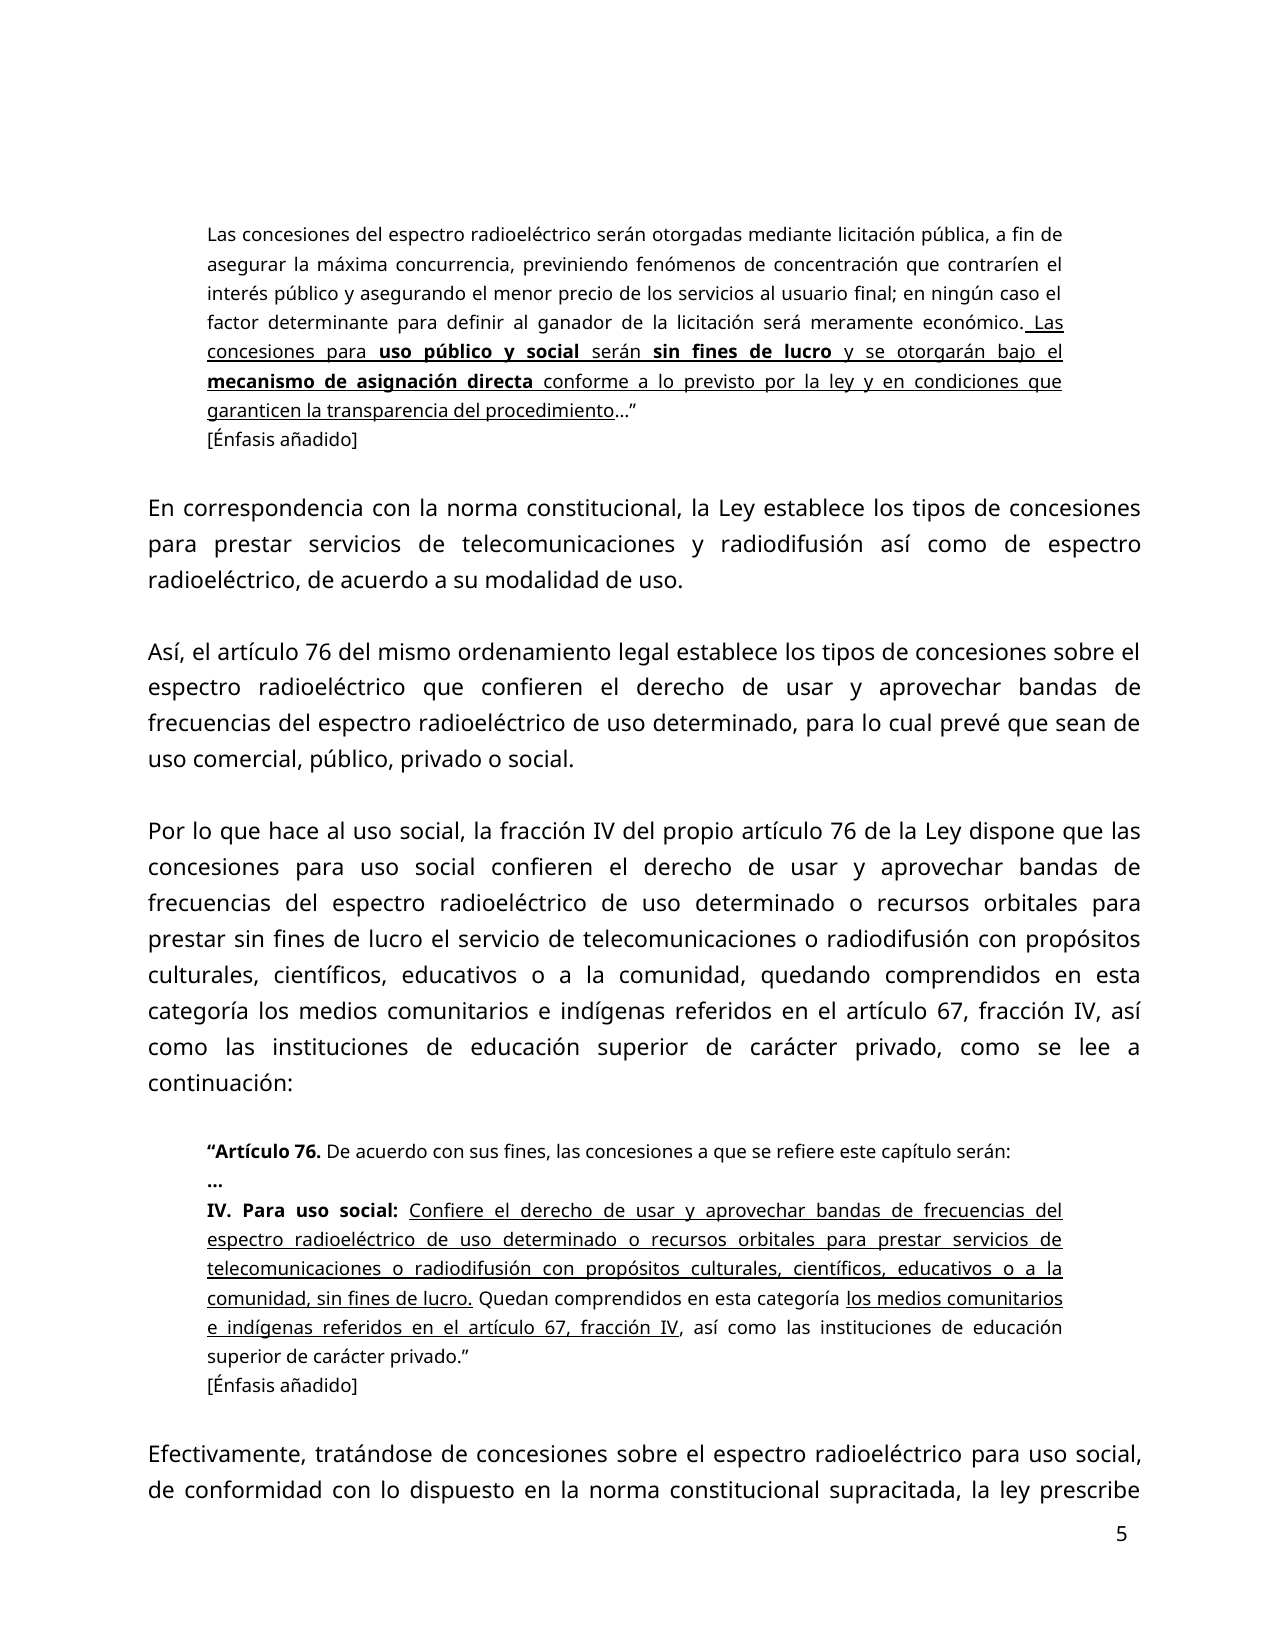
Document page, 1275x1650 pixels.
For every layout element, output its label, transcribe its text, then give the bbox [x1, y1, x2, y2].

text Por lo que hace al uso social, la fracción IV del propio artículo 76 de la Ley dispone que las concesiones para uso social confieren el derecho de usar y aprovechar bandas de frecuencias del espectro radioeléctrico de uso determinado o recursos orbitales para prestar sin fines de lucro el servicio de telecomunicaciones o radiodifusión con propósitos culturales, científicos, educativos o a la comunidad, quedando comprendidos en esta categoría los medios comunitarios e indígenas referidos en el artículo 67, fracción IV, así como las instituciones de educación superior de carácter privado, como se lee a continuación: [148, 815, 1142, 1098]
text Las concesiones del espectro radioeléctrico serán otorgadas mediante licitación pública, a fin de asegurar la máxima concurrencia, previniendo fenómenos de concentración que contraríen el interés público y asegurando el menor precio de los servicios al usuario final; en ningún caso el factor determinante para definir al ganador de la licitación será meramente económico. Las concesiones para uso público y social serán sin fines de lucro y se otorgarán bajo el mecanismo de asignación directa conforme a lo previsto por la ley y en condiciones que garanticen la transparencia del procedimiento…” [207, 222, 1063, 360]
text “Artículo 76. De acuerdo con sus fines, las concesiones a que se refiere este capítulo serán: [207, 1138, 1063, 1164]
text En correspondencia con la norma constitucional, la Ley establece los tipos de concesiones para prestar servicios de telecomunicaciones y radiodifusión así como de espectro radioeléctrico, de acuerdo a su modalidad de uso. [148, 492, 1142, 595]
text … [207, 1168, 1063, 1193]
text [Énfasis añadido] [207, 1373, 1127, 1398]
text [148, 1438, 1142, 1505]
text Así, el artículo 76 del mismo ordenamiento legal establece los tipos de concesiones sobre el espectro radioeléctrico que confieren el derecho de usar y aprovechar bandas de frecuencias del espectro radioeléctrico de uso determinado, para lo cual prevé que sean de uso comercial, público, privado o social. [148, 635, 1142, 774]
text Las concesiones del espectro radioeléctrico serán otorgadas mediante licitación pública, a fin de asegurar la máxima concurrencia, previniendo fenómenos de concentración que contraríen el interés público y asegurando el menor precio de los servicios al usuario final; en ningún caso el factor determinante para definir al ganador de la licitación será meramente económico. Las concesiones para uso público y social serán sin fines de lucro y se otorgarán bajo el mecanismo de asignación directa conforme a lo previsto por la ley y en condiciones que garanticen la transparencia del procedimiento…” [207, 362, 1063, 423]
text [Énfasis añadido] [207, 426, 1127, 452]
text IV. Para uso social: Confiere el derecho de usar y aprovechar bandas de frecuencias del espectro radioeléctrico de uso determinado o recursos orbitales para prestar servicios de telecomunicaciones o radiodifusión con propósitos culturales, científicos, educativos o a la comunidad, sin fines de lucro. Quedan comprendidos en esta categoría los medios comunitarios e indígenas referidos en el artículo 67, fracción IV, así como las instituciones de educación superior de carácter privado.” [207, 1197, 1063, 1248]
text IV. Para uso social: Confiere el derecho de usar y aprovechar bandas de frecuencias del espectro radioeléctrico de uso determinado o recursos orbitales para prestar servicios de telecomunicaciones o radiodifusión con propósitos culturales, científicos, educativos o a la comunidad, sin fines de lucro. Quedan comprendidos en esta categoría los medios comunitarios e indígenas referidos en el artículo 67, fracción IV, así como las instituciones de educación superior de carácter privado.” [207, 1279, 1063, 1369]
